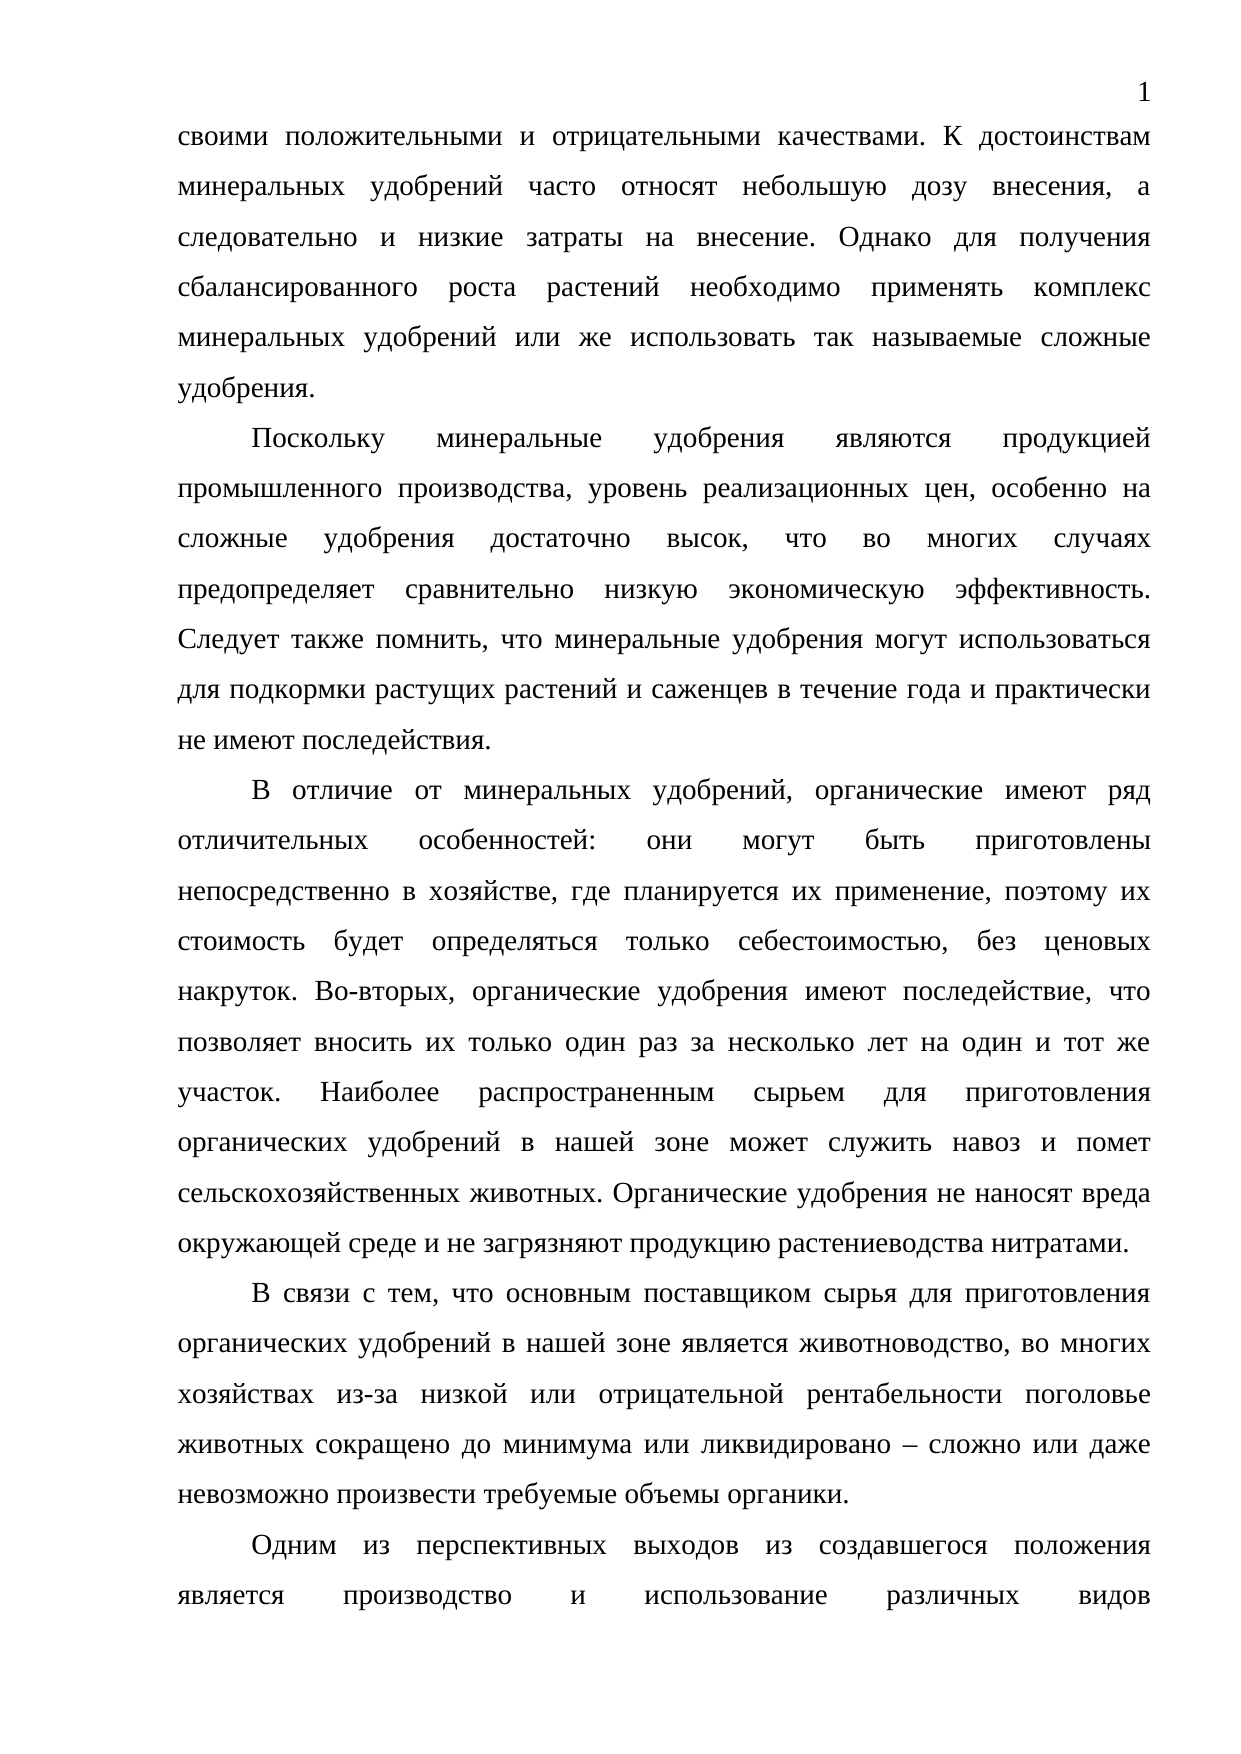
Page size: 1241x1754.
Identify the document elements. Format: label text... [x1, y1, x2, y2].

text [177, 1527, 1152, 1611]
text В отличие от минеральных удобрений, органические имеют ряд отличительных особенностей: они могут быть приготовлены непосредственно в хозяйстве, где планируется их применение, поэтому их стоимость будет определяться только себестоимостью, без ценовых накруток. Во-вторых, органические удобрения имеют последействие, что позволяет вносить их только один раз за несколько лет на один и тот же участок. Наиболее распространенным сырьем для приготовления органических удобрений в нашей зоне может служить навоз и помет сельскохозяйственных животных. Органические удобрения не наносят вреда окружающей среде и не загрязняют продукцию растениеводства нитратами. [177, 772, 1152, 1258]
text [177, 118, 1152, 403]
text Поскольку минеральные удобрения являются продукцией промышленного производства, уровень реализационных цен, особенно на сложные удобрения достаточно высок, что во многих случаях предопределяет сравнительно низкую экономическую эффективность. Следует также помнить, что минеральные удобрения могут использоваться для подкормки растущих растений и саженцев в течение года и практически не имеют последействия. [177, 420, 1152, 755]
text В связи с тем, что основным поставщиком сырья для приготовления органических удобрений в нашей зоне является животноводство, во многих хозяйствах из-за низкой или отрицательной рентабельности поголовье животных сокращено до минимума или ликвидировано – сложно или даже невозможно произвести требуемые объемы органики. [177, 1275, 1152, 1510]
